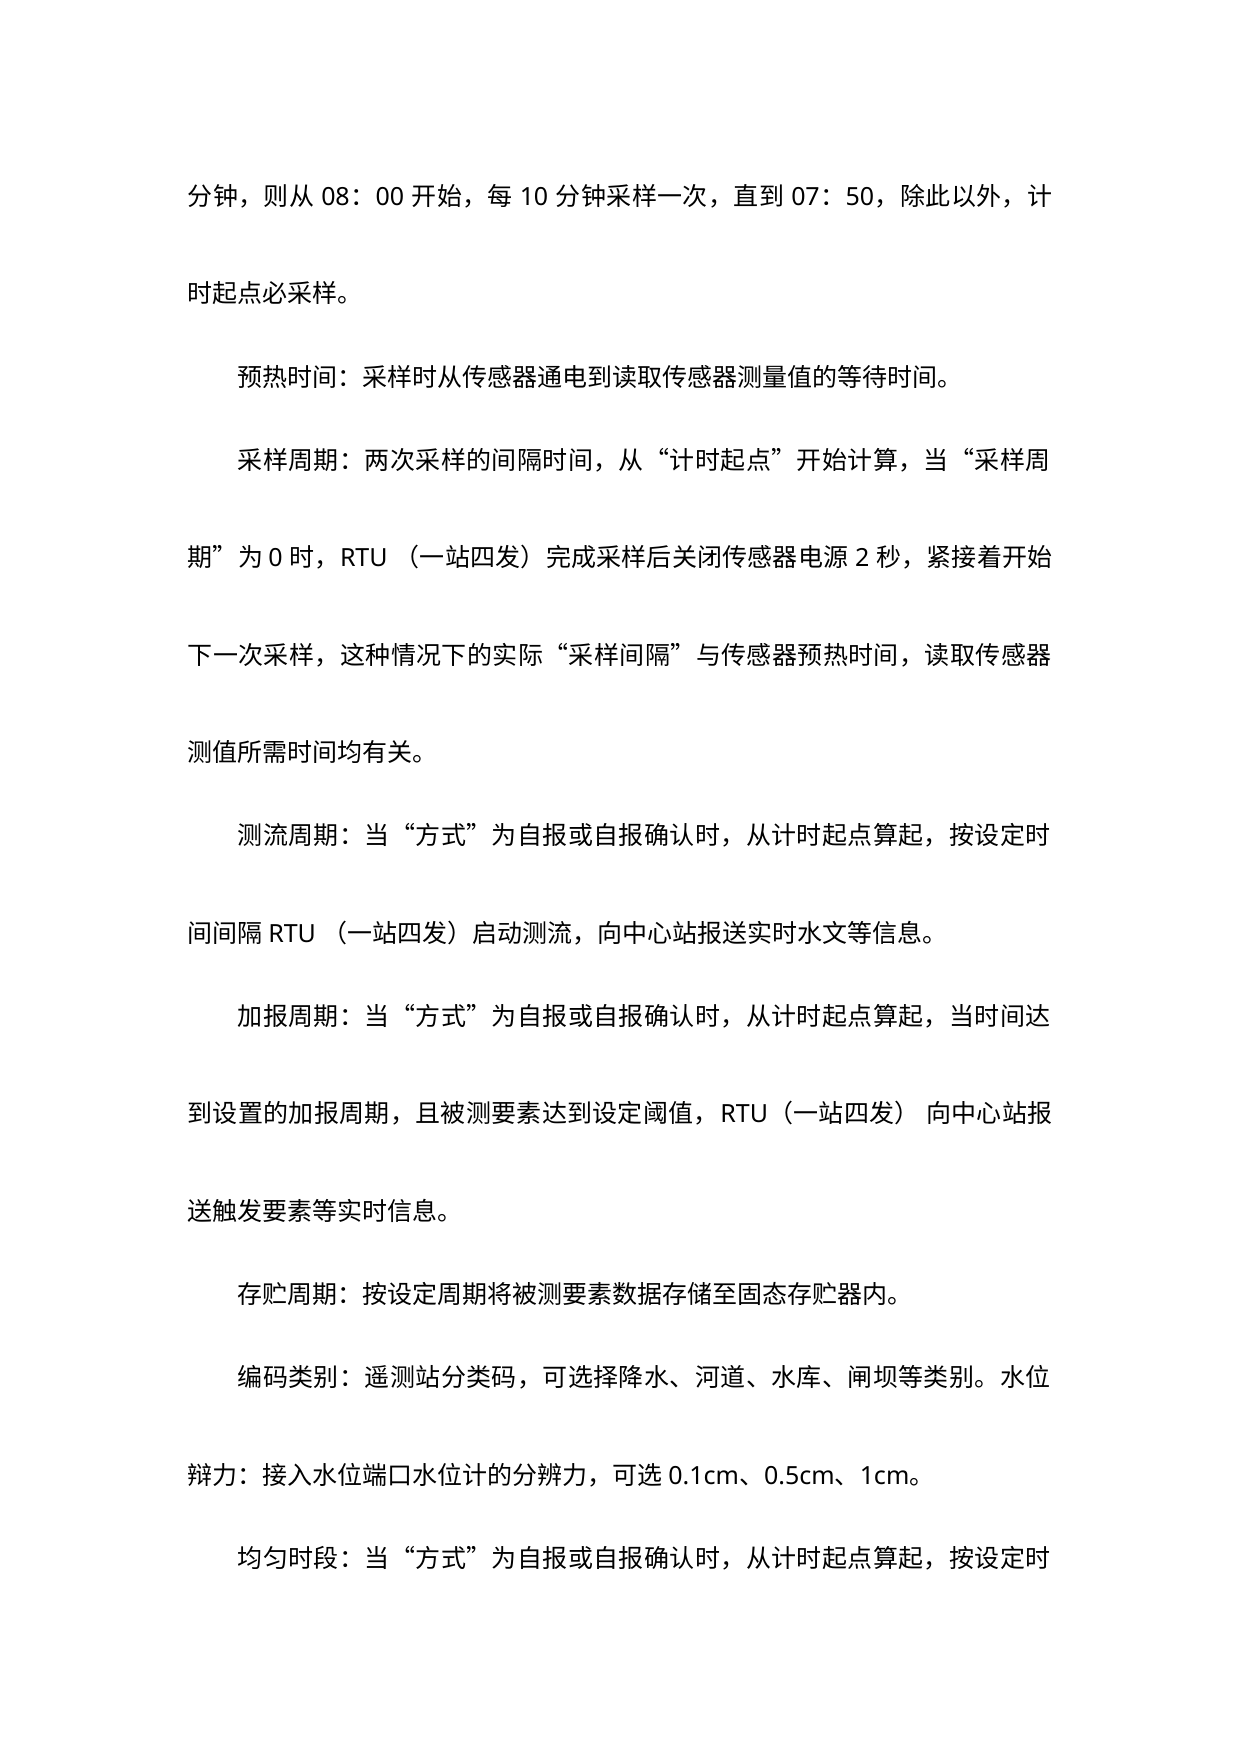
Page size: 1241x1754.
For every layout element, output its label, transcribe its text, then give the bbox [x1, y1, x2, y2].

text 采样周期：两次采样的间隔时间，从“计时起点”开始计算，当“采样周期”为0 时，RTU （一站四发）完成采样后关闭传感器电源 2 秒，紧接着开始下一次采样，这种情况下的实际“采样间隔”与传感器预热时间，读取传感器测值所需时间均有关。 [187, 426, 1053, 783]
text 加报周期：当“方式”为自报或自报确认时，从计时起点算起，当时间达到设置的加报周期，且被测要素达到设定阈值，RTU（一站四发） 向中心站报送触发要素等实时信息。 [187, 982, 1053, 1242]
text 预热时间：采样时从传感器通电到读取传感器测量值的等待时间。 [187, 343, 1053, 408]
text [187, 162, 1053, 324]
text 存贮周期：按设定周期将被测要素数据存储至固态存贮器内。 [187, 1260, 1053, 1325]
text 编码类别：遥测站分类码，可选择降水、河道、水库、闸坝等类别。水位辩力：接入水位端口水位计的分辨力，可选 0.1cm、0.5cm、1cm。 [187, 1343, 1053, 1506]
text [187, 1524, 1053, 1589]
text 测流周期：当“方式”为自报或自报确认时，从计时起点算起，按设定时间间隔 RTU （一站四发）启动测流，向中心站报送实时水文等信息。 [187, 801, 1053, 964]
